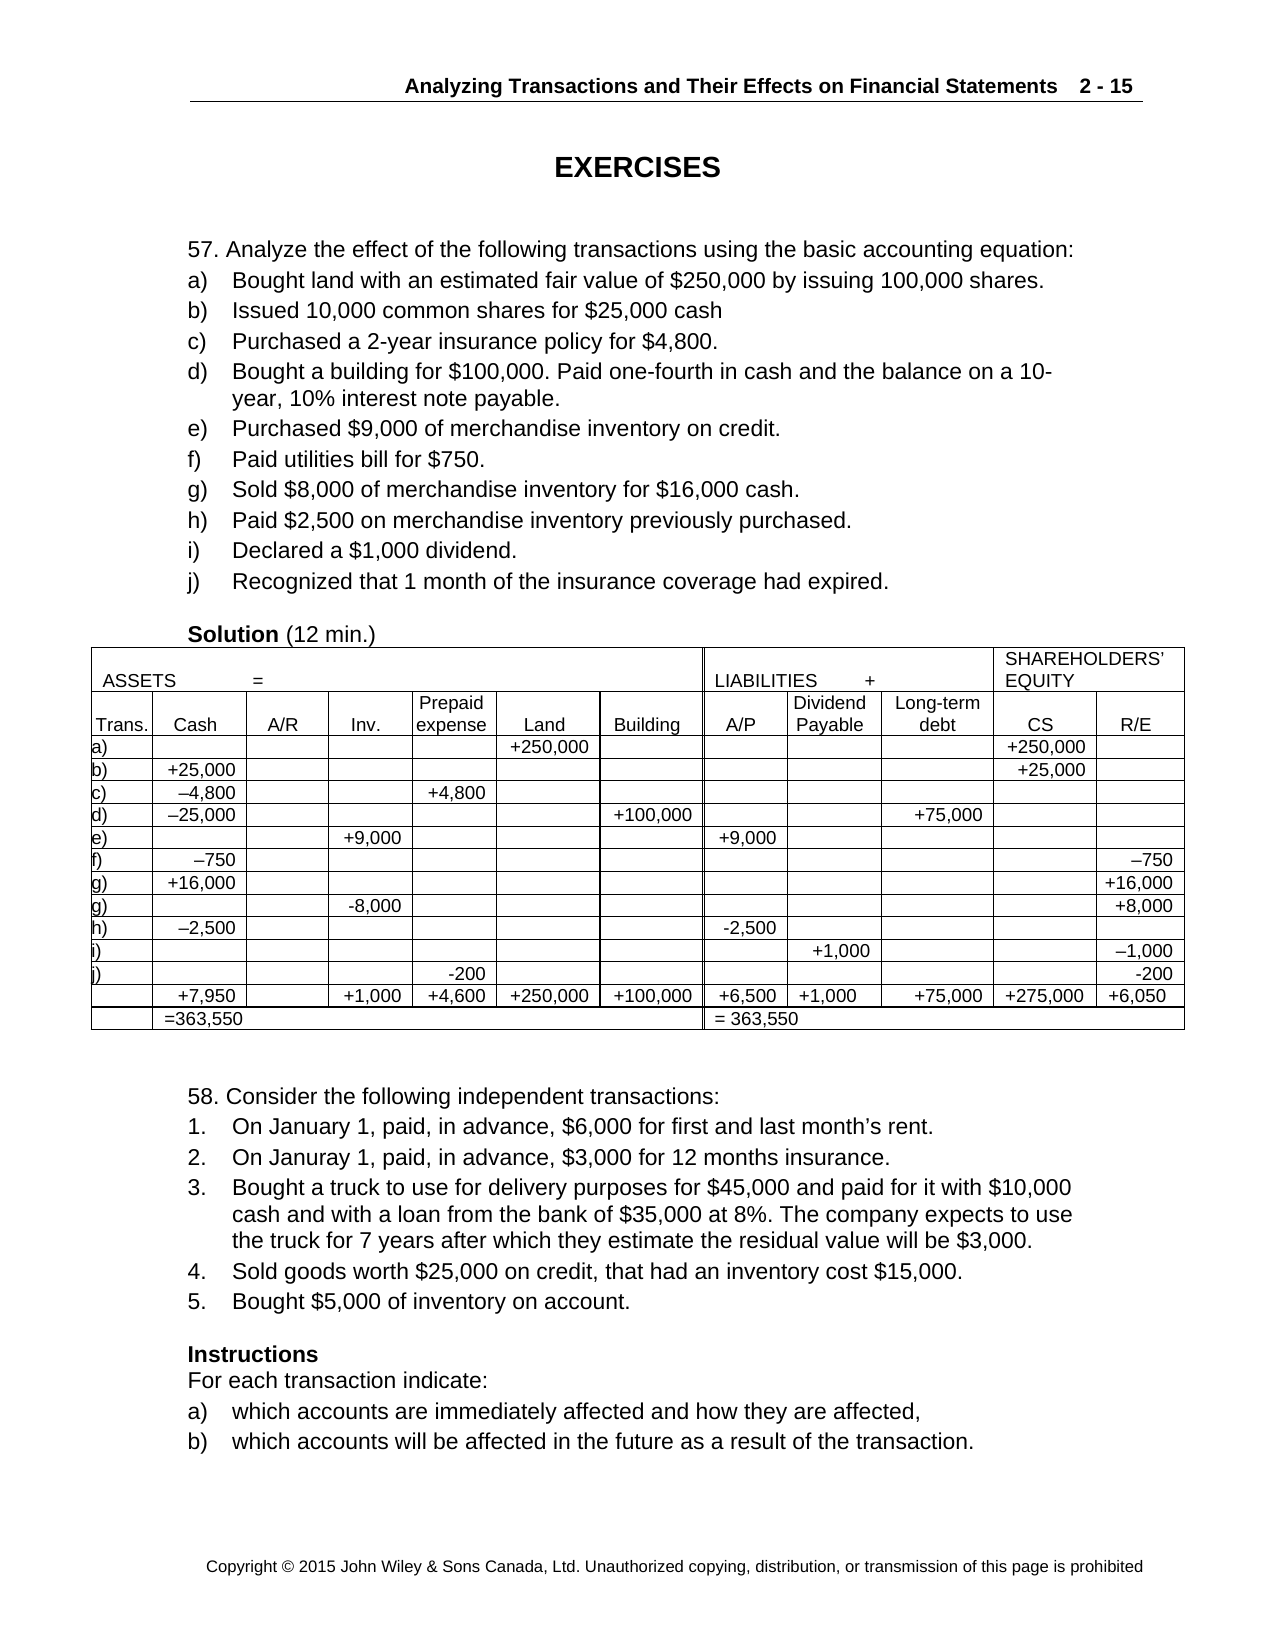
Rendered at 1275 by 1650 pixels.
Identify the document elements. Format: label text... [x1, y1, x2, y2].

table_cell +4,600 [413, 985, 496, 1006]
table_cell [497, 849, 599, 871]
table_cell [497, 872, 599, 893]
table_cell [153, 736, 246, 758]
table_cell g) [92, 895, 152, 916]
table_cell [413, 827, 496, 848]
table_cell Long-term debt [882, 692, 993, 735]
text b) Issued 10,000 common shares for $25,000 cash [187, 297, 1087, 324]
text a) which accounts are immediately affected and how they are affected, [187, 1398, 1087, 1424]
table_cell [247, 736, 328, 758]
table_cell [329, 804, 412, 826]
table_cell -200 [1097, 962, 1184, 984]
table_cell [247, 962, 328, 984]
text 57. Analyze the effect of the following transactions using the basic accounting equation: [187, 236, 1087, 263]
table_cell i) [92, 940, 152, 961]
table_cell [329, 917, 412, 939]
text b) which accounts will be affected in the future as a result of the transaction. [187, 1428, 1087, 1454]
table_cell [247, 759, 328, 780]
table_cell [413, 804, 496, 826]
table_cell [994, 940, 1096, 961]
text 2. On Januray 1, paid, in advance, $3,000 for 12 months insurance. [187, 1144, 1087, 1170]
table_cell b) [92, 759, 152, 780]
table_cell [705, 940, 787, 961]
table_cell [788, 895, 881, 916]
table_cell +75,000 [882, 985, 993, 1006]
table_header ASSETS = [92, 648, 702, 691]
table_cell +25,000 [153, 759, 246, 780]
table_cell +6,050 [1097, 985, 1184, 1006]
table_cell [247, 849, 328, 871]
table_cell [788, 827, 881, 848]
table_cell [1097, 917, 1184, 939]
table_cell Dividend Payable [788, 692, 881, 735]
table_cell [705, 962, 787, 984]
table_cell [413, 759, 496, 780]
text EXERCISES [187, 150, 1087, 183]
table_cell [413, 895, 496, 916]
table_cell [705, 804, 787, 826]
table_cell -200 [413, 962, 496, 984]
table_cell e) [92, 827, 152, 848]
table_cell [329, 962, 412, 984]
table_cell [882, 759, 993, 780]
table_cell +75,000 [882, 804, 993, 826]
table_cell g) [92, 872, 152, 893]
table_cell [329, 759, 412, 780]
text 58. Consider the following independent transactions: [187, 1083, 1087, 1109]
table_cell [705, 849, 787, 871]
text Instructions [187, 1341, 1087, 1367]
table_cell = 363,550 [705, 1008, 1184, 1029]
text Solution (12 min.) [187, 621, 1087, 647]
text d) Bought a building for $100,000. Paid one-fourth in cash and the balance on a 10-year, 10% interest note payable. [187, 358, 1087, 411]
table_cell [788, 872, 881, 893]
table_cell +100,000 [601, 804, 702, 826]
table_cell [92, 985, 152, 1006]
table_cell [994, 827, 1096, 848]
table_cell Cash [153, 692, 246, 735]
table_cell [329, 849, 412, 871]
table_cell -8,000 [329, 895, 412, 916]
table_cell Inv. [329, 692, 412, 735]
table_cell [1097, 781, 1184, 803]
table_cell +16,000 [1097, 872, 1184, 893]
table_cell [788, 804, 881, 826]
text 5. Bought $5,000 of inventory on account. [187, 1288, 1087, 1314]
table_cell +9,000 [329, 827, 412, 848]
table_cell [413, 917, 496, 939]
table_cell –2,500 [153, 917, 246, 939]
table_cell [788, 781, 881, 803]
table_cell [705, 781, 787, 803]
text a) Bought land with an estimated fair value of $250,000 by issuing 100,000 shares. [187, 267, 1087, 293]
table_cell [882, 736, 993, 758]
table_cell f) [92, 849, 152, 871]
table_cell –4,800 [153, 781, 246, 803]
table_cell Prepaid expense [413, 692, 496, 735]
table_cell [882, 872, 993, 893]
table_cell [247, 804, 328, 826]
table_cell [1097, 804, 1184, 826]
table_cell [882, 962, 993, 984]
text i) Declared a $1,000 dividend. [187, 537, 1087, 564]
table_cell –750 [153, 849, 246, 871]
table_cell +4,800 [413, 781, 496, 803]
text e) Purchased $9,000 of merchandise inventory on credit. [187, 415, 1087, 442]
text j) Recognized that 1 month of the insurance coverage had expired. [187, 568, 1087, 594]
table_cell [247, 917, 328, 939]
table_cell +9,000 [705, 827, 787, 848]
text 3. Bought a truck to use for delivery purposes for $45,000 and paid for it with $10,000 cash and with a loan from the bank of $35,000 at 8%. The company expects to use the truck for 7 years after which they estimate the residual value will be $3,000. [187, 1174, 1087, 1253]
table_cell +100,000 [601, 985, 702, 1006]
table_cell [247, 872, 328, 893]
table_cell +250,000 [994, 736, 1096, 758]
table_cell [497, 827, 599, 848]
table_cell [329, 781, 412, 803]
table_cell [497, 895, 599, 916]
table_cell [705, 736, 787, 758]
table_cell [497, 940, 599, 961]
table_cell j) [92, 962, 152, 984]
table_cell [601, 917, 702, 939]
table_cell [601, 827, 702, 848]
table_cell [882, 940, 993, 961]
text f) Paid utilities bill for $750. [187, 446, 1087, 472]
table_cell [1097, 827, 1184, 848]
table_cell [497, 804, 599, 826]
table_cell [882, 895, 993, 916]
table_cell +7,950 [153, 985, 246, 1006]
table_cell [92, 1008, 152, 1029]
table_cell [497, 917, 599, 939]
table_cell [247, 985, 328, 1006]
table_cell [413, 872, 496, 893]
table_cell [601, 895, 702, 916]
table_cell [497, 962, 599, 984]
text c) Purchased a 2-year insurance policy for $4,800. [187, 328, 1087, 354]
table_cell =363,550 [153, 1008, 702, 1029]
table_cell [1097, 736, 1184, 758]
table_cell R/E [1097, 692, 1184, 735]
table_cell [153, 895, 246, 916]
table_cell [601, 849, 702, 871]
table_cell [994, 781, 1096, 803]
table_cell [601, 962, 702, 984]
table_cell [413, 849, 496, 871]
table_cell [994, 804, 1096, 826]
table_cell -2,500 [705, 917, 787, 939]
table_cell c) [92, 781, 152, 803]
table_cell [601, 736, 702, 758]
table_cell [153, 827, 246, 848]
table_cell +1,000 [329, 985, 412, 1006]
table_cell [601, 872, 702, 893]
table_cell [788, 736, 881, 758]
text 1. On January 1, paid, in advance, $6,000 for first and last month’s rent. [187, 1113, 1087, 1140]
table_cell +1,000 [788, 940, 881, 961]
table_cell +25,000 [994, 759, 1096, 780]
table_cell [601, 759, 702, 780]
table_cell [994, 872, 1096, 893]
table_cell CS [994, 692, 1096, 735]
table_cell +16,000 [153, 872, 246, 893]
table_cell –1,000 [1097, 940, 1184, 961]
table_cell +1,000 [788, 985, 881, 1006]
table_cell [497, 759, 599, 780]
table_header SHAREHOLDERS’ EQUITY [994, 648, 1184, 691]
table_cell [788, 759, 881, 780]
table_cell [882, 849, 993, 871]
table_cell [705, 872, 787, 893]
text g) Sold $8,000 of merchandise inventory for $16,000 cash. [187, 476, 1087, 503]
text h) Paid $2,500 on merchandise inventory previously purchased. [187, 507, 1087, 533]
table_cell A/P [705, 692, 787, 735]
table_cell [247, 895, 328, 916]
table_cell –25,000 [153, 804, 246, 826]
table_cell [788, 962, 881, 984]
table_cell [882, 917, 993, 939]
table_cell [788, 849, 881, 871]
table_cell [994, 917, 1096, 939]
table_cell [329, 736, 412, 758]
table_cell [153, 962, 246, 984]
table_cell –750 [1097, 849, 1184, 871]
table_cell [601, 940, 702, 961]
text For each transaction indicate: [187, 1367, 1087, 1393]
table_cell +275,000 [994, 985, 1096, 1006]
table_cell A/R [247, 692, 328, 735]
table_cell [247, 781, 328, 803]
table_cell +250,000 [497, 736, 599, 758]
table_cell [994, 895, 1096, 916]
table_cell [153, 940, 246, 961]
table_cell [994, 849, 1096, 871]
table_cell [601, 781, 702, 803]
table_cell [413, 940, 496, 961]
table_cell [497, 781, 599, 803]
table_cell [1097, 759, 1184, 780]
text 4. Sold goods worth $25,000 on credit, that had an inventory cost $15,000. [187, 1258, 1087, 1284]
table_cell [329, 872, 412, 893]
table_cell +6,500 [705, 985, 787, 1006]
table_cell [247, 827, 328, 848]
table_cell [247, 940, 328, 961]
table_cell [882, 827, 993, 848]
table_cell Land [497, 692, 599, 735]
table_cell [329, 940, 412, 961]
table_cell [882, 781, 993, 803]
table_cell [705, 895, 787, 916]
table_cell [705, 759, 787, 780]
table_cell +250,000 [497, 985, 599, 1006]
table_cell [994, 962, 1096, 984]
table_cell Trans. [92, 692, 152, 735]
table_cell d) [92, 804, 152, 826]
table_cell a) [92, 736, 152, 758]
table_cell [788, 917, 881, 939]
table_cell h) [92, 917, 152, 939]
table_cell [413, 736, 496, 758]
table_header LIABILITIES + [705, 648, 993, 691]
table_cell Building [601, 692, 702, 735]
table_cell +8,000 [1097, 895, 1184, 916]
